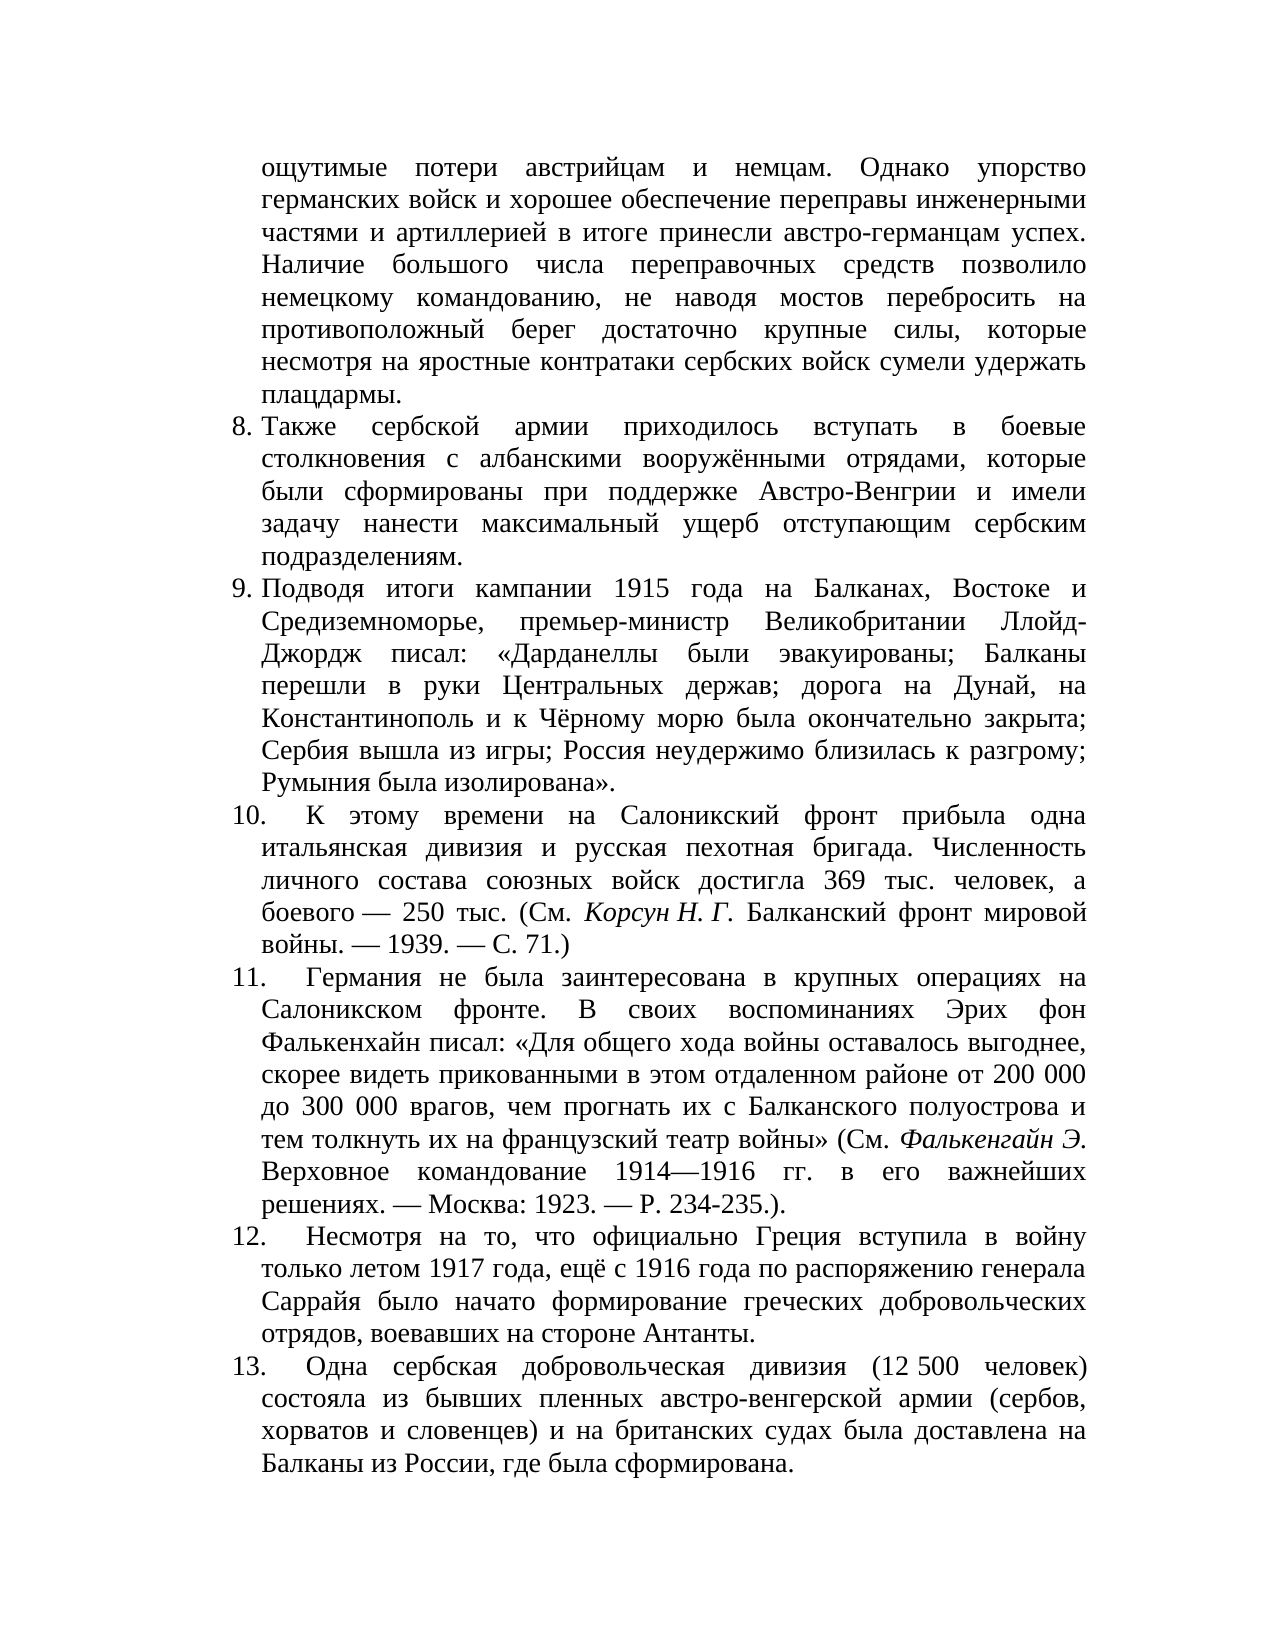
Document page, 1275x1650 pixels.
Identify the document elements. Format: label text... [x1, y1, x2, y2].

list Подводя итоги кампании 1915 года на Балканах, Востоке и Средиземноморье, премьер-министр Великобритании Ллойд-Джордж писал: «Дарданеллы были эвакуированы; Балканы перешли в руки Центральных держав; дорога на Дунай, на Константинополь и к Чёрному морю была окончательно закрыта; Сербия вышла из игры; Россия неудержимо близилась к разгрому; Румыния была изолирована». [232, 571, 1087, 798]
list Также сербской армии приходилось вступать в боевые столкновения с албанскими вооружёнными отрядами, которые были сформированы при поддержке Австро-Венгрии и имели задачу нанести максимальный ущерб отступающим сербским подразделениям. [232, 409, 1087, 571]
list Германия не была заинтересована в крупных операциях на Салоникском фронте. В своих воспоминаниях Эрих фон Фалькенхайн писал: «Для общего хода войны оставалось выгоднее, скорее видеть прикованными в этом отдаленном районе от 200 000 до 300 000 врагов, чем прогнать их с Балканского полуострова и тем толкнуть их на французский театр войны» (См. Фалькенгайн Э. Верховное командование 1914—1916 гг. в его важнейших решениях. — Москва: 1923. — P. 234-235.). [232, 960, 1087, 1219]
list К этому времени на Салоникский фронт прибыла одна итальянская дивизия и русская пехотная бригада. Численность личного состава союзных войск достигла 369 тыс. человек, а боевого — 250 тыс. (См. Корсун Н. Г. Балканский фронт мировой войны. — 1939. — С. 71.) [232, 798, 1087, 960]
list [232, 150, 1087, 409]
list Несмотря на то, что официально Греция вступила в войну только летом 1917 года, ещё с 1916 года по распоряжению генерала Саррайя было начато формирование греческих добровольческих отрядов, воевавших на стороне Антанты. [232, 1219, 1087, 1349]
list Одна сербская добровольческая дивизия (12 500 человек) состояла из бывших пленных австро-венгерской армии (сербов, хорватов и словенцев) и на британских судах была доставлена на Балканы из России, где была сформирована. [232, 1349, 1087, 1478]
